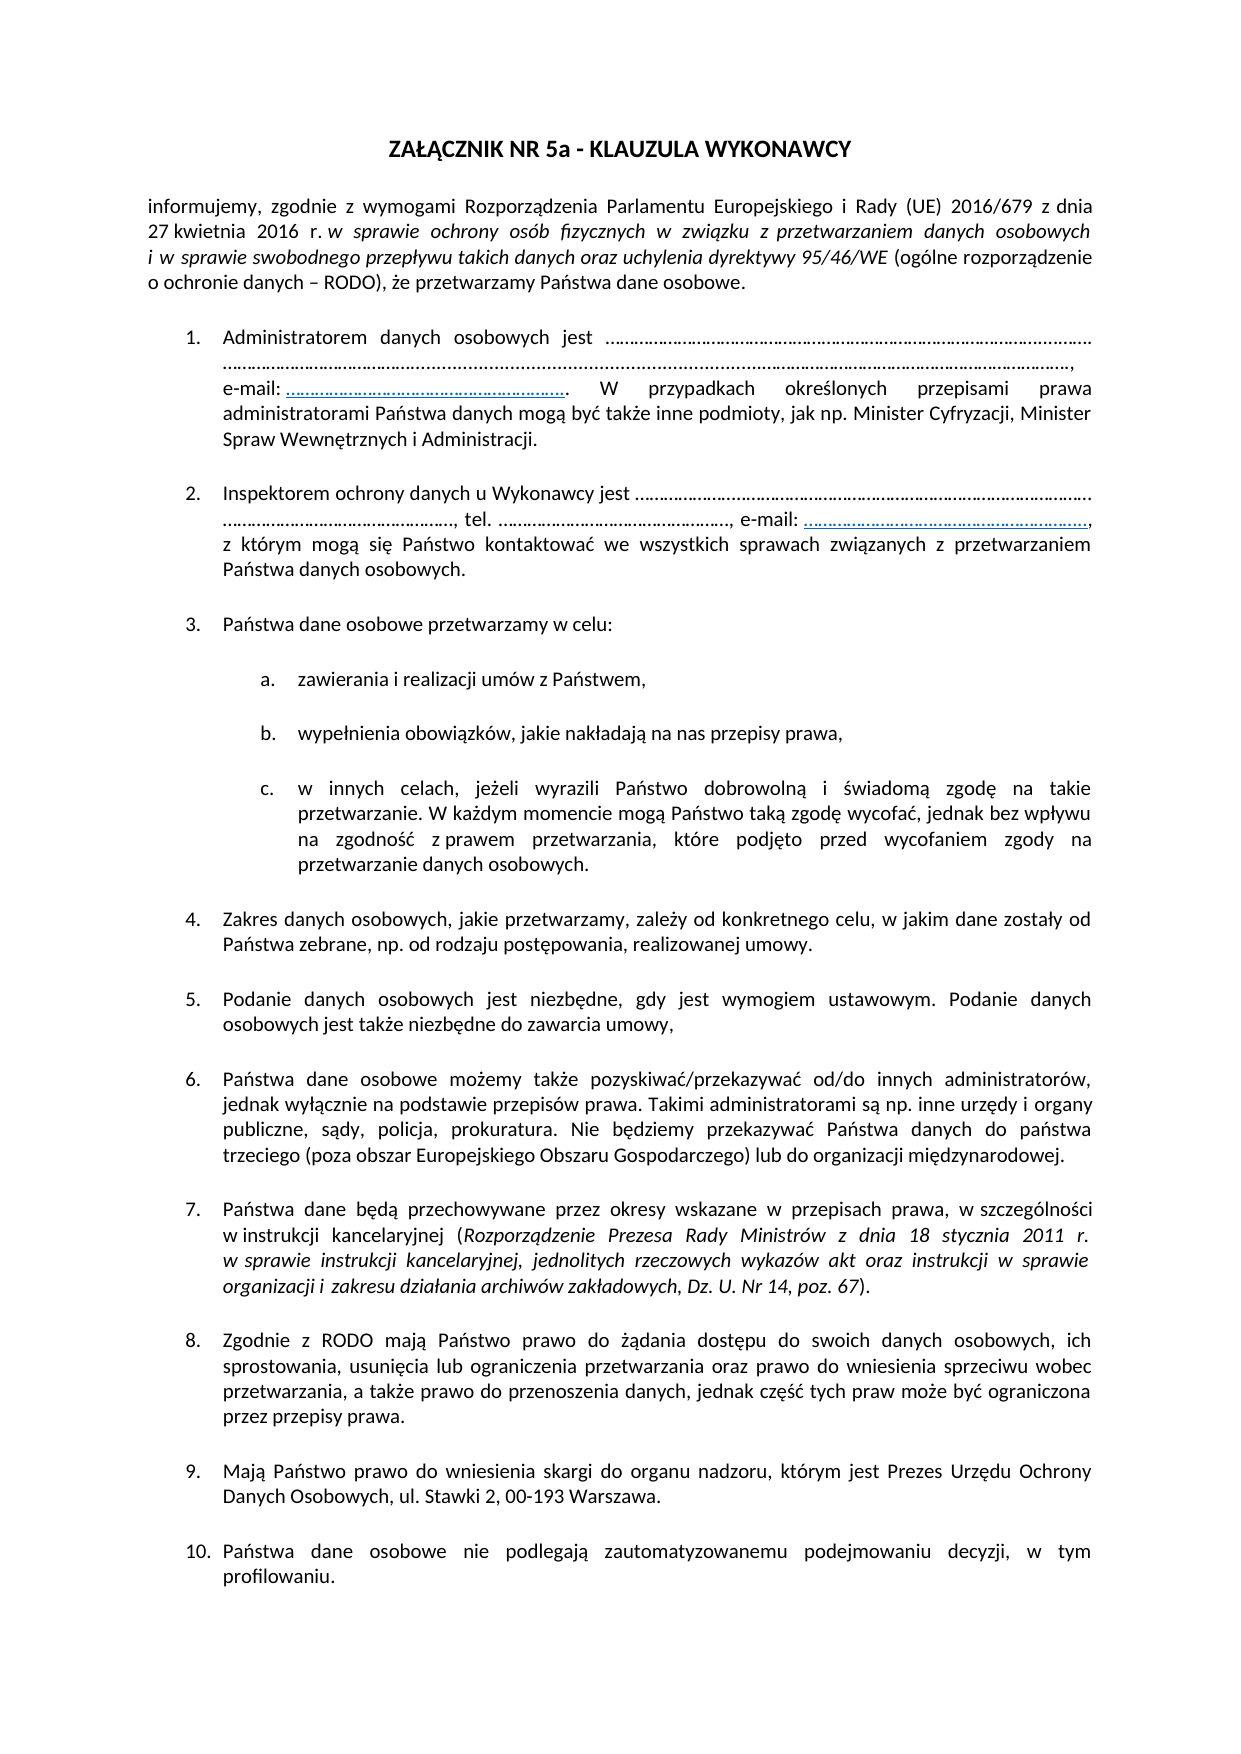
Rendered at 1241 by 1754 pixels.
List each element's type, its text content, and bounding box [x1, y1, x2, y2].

list wypełnienia obowiązków, jakie nakładają na nas przepisy prawa, [260, 720, 1093, 746]
list Inspektorem ochrony danych u Wykonawcy jest …………………..……………………………………………………………… …………………………………………, tel. …………………………………………, e-mail: ………………………………………………….., z którym mogą się Państwo kontaktować we wszystkich sprawach związanych z przetwarzaniem Państwa danych osobowych. [185, 480, 1093, 582]
list w innych celach, jeżeli wyrazili Państwo dobrowolną i świadomą zgodę na takie przetwarzanie. W każdym momencie mogą Państwo taką zgodę wycofać, jednak bez wpływu na zgodność z prawem przetwarzania, które podjęto przed wycofaniem zgody na przetwarzanie danych osobowych. [260, 775, 1093, 877]
list Mają Państwo prawo do wniesienia skargi do organu nadzoru, którym jest Prezes Urzędu Ochrony Danych Osobowych, ul. Stawki 2, 00-193 Warszawa. [185, 1458, 1093, 1509]
list Zakres danych osobowych, jakie przetwarzamy, zależy od konkretnego celu, w jakim dane zostały od Państwa zebrane, np. od rodzaju postępowania, realizowanej umowy. [185, 906, 1093, 957]
text ZAŁĄCZNIK NR 5a - KLAUZULA WYKONAWCY [148, 133, 1093, 164]
list zawierania i realizacji umów z Państwem, [260, 666, 1093, 691]
list Państwa dane osobowe nie podlegają zautomatyzowanemu podejmowaniu decyzji, w tym profilowaniu. [185, 1538, 1093, 1589]
list Podanie danych osobowych jest niezbędne, gdy jest wymogiem ustawowym. Podanie danych osobowych jest także niezbędne do zawarcia umowy, [185, 986, 1093, 1037]
list Administratorem danych osobowych jest ………………………………………………………………………………....……. …………………………………...................................................................………………………………………………………., e-mail: ………………………………………………….. W przypadkach określonych przepisami prawa administratorami Państwa danych mogą być także inne podmioty, jak np. Minister Cyfryzacji, Minister Spraw Wewnętrznych i Administracji. [185, 324, 1093, 451]
list Państwa dane osobowe przetwarzamy w celu: [185, 611, 1093, 637]
list Państwa dane osobowe możemy także pozyskiwać/przekazywać od/do innych administratorów, jednak wyłącznie na podstawie przepisów prawa. Takimi administratorami są np. inne urzędy i organy publiczne, sądy, policja, prokuratura. Nie będziemy przekazywać Państwa danych do państwa trzeciego (poza obszar Europejskiego Obszaru Gospodarczego) lub do organizacji międzynarodowej. [185, 1066, 1093, 1167]
list Państwa dane będą przechowywane przez okresy wskazane w przepisach prawa, w szczególności w instrukcji kancelaryjnej (Rozporządzenie Prezesa Rady Ministrów z dnia 18 stycznia 2011 r. w sprawie instrukcji kancelaryjnej, jednolitych rzeczowych wykazów akt oraz instrukcji w sprawie organizacji i zakresu działania archiwów zakładowych, Dz. U. Nr 14, poz. 67). [185, 1197, 1093, 1298]
text informujemy, zgodnie z wymogami Rozporządzenia Parlamentu Europejskiego i Rady (UE) 2016/679 z dnia 27 kwietnia 2016 r. w sprawie ochrony osób fizycznych w związku z przetwarzaniem danych osobowych i w sprawie swobodnego przepływu takich danych oraz uchylenia dyrektywy 95/46/WE (ogólne rozporządzenie o ochronie danych – RODO), że przetwarzamy Państwa dane osobowe. [148, 193, 1093, 295]
list Zgodnie z RODO mają Państwo prawo do żądania dostępu do swoich danych osobowych, ich sprostowania, usunięcia lub ograniczenia przetwarzania oraz prawo do wniesienia sprzeciwu wobec przetwarzania, a także prawo do przenoszenia danych, jednak część tych praw może być ograniczona przez przepisy prawa. [185, 1327, 1093, 1429]
